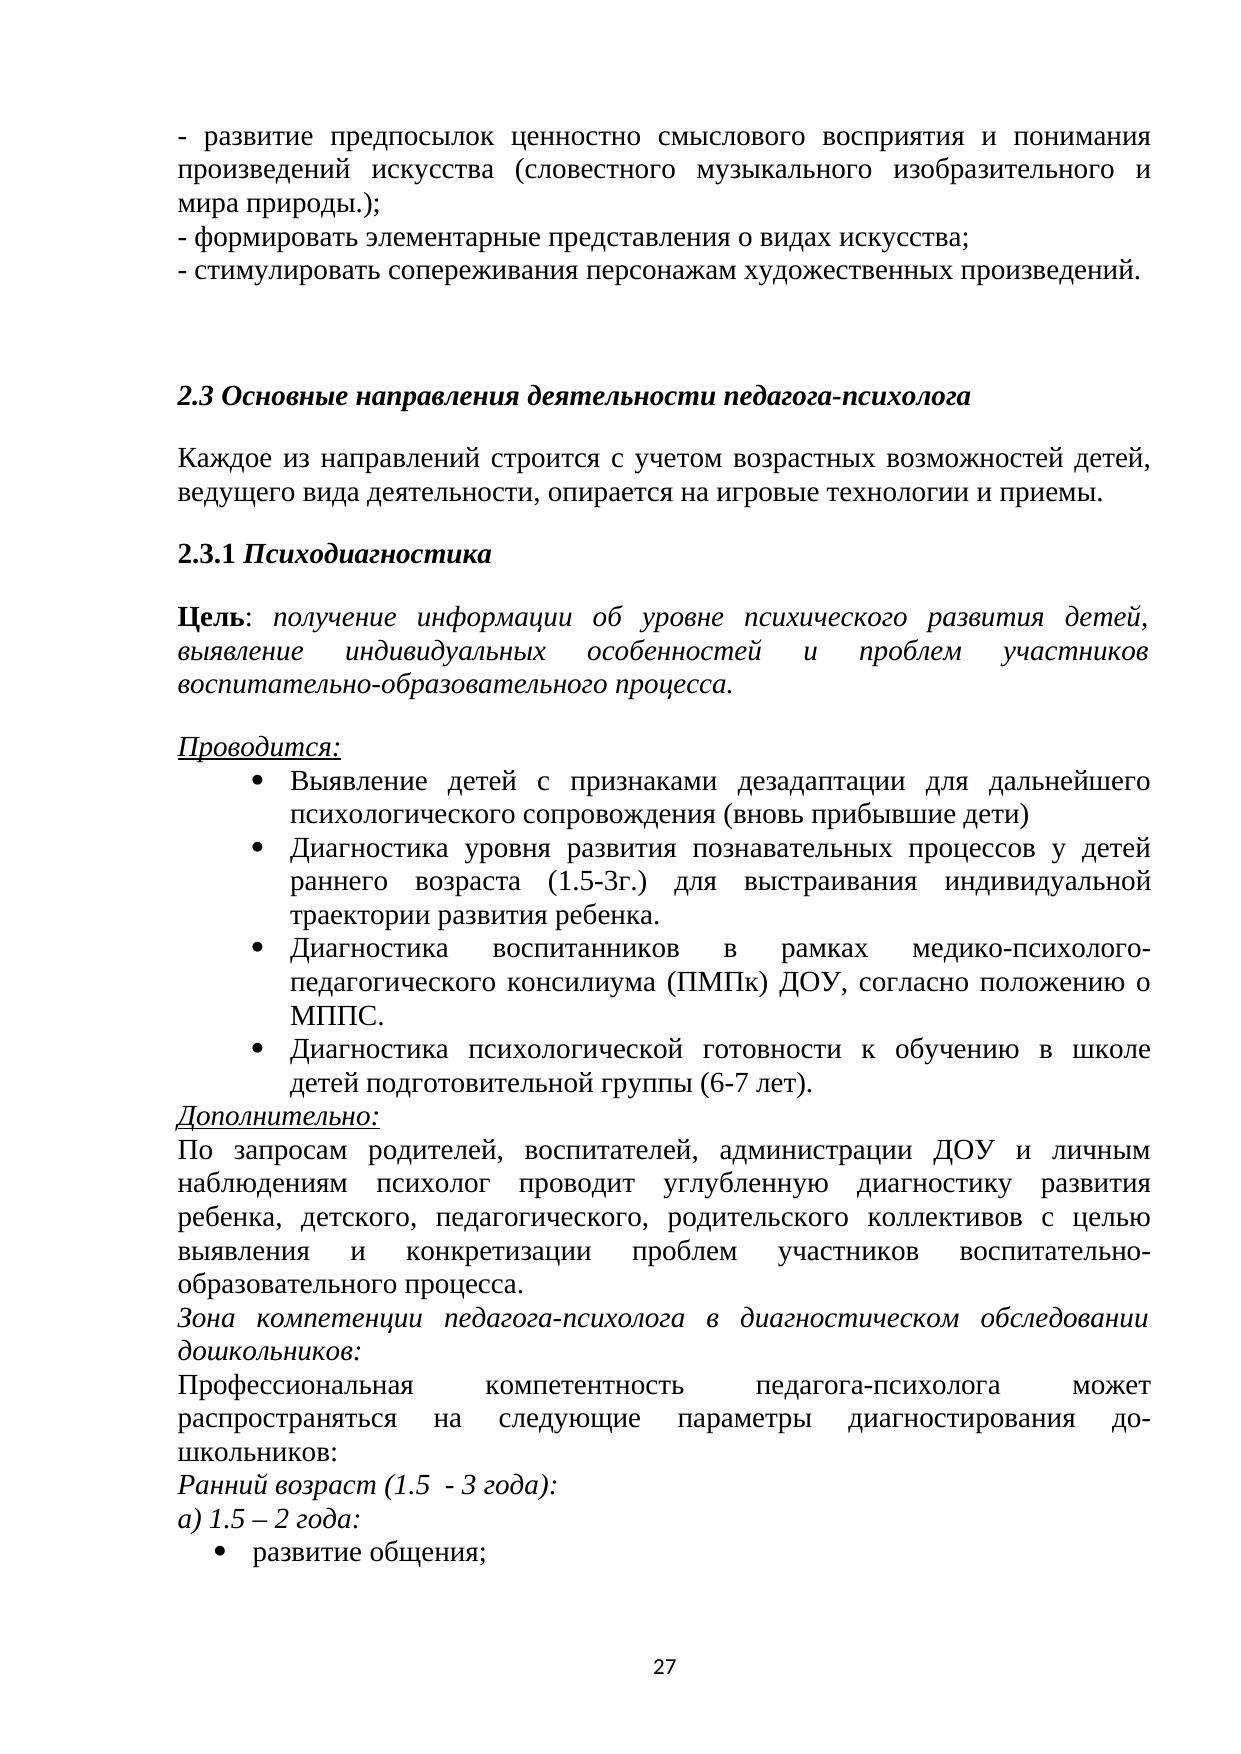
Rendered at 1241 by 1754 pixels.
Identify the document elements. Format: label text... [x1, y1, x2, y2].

text По запросам родителей, воспитателей, администрации ДОУ и личным наблюдениям психолог проводит углубленную диагностику развития ребенка, детского, педагогического, родительского коллективов с целью выявления и конкретизации проблем участников воспитательно-образовательного процесса. [177, 1132, 1152, 1300]
text - стимулировать сопереживания персонажам художественных произведений. [177, 252, 1152, 286]
text Дополнительно: [177, 1098, 1152, 1132]
text Каждое из направлений строится с учетом возрастных возможностей детей, ведущего вида деятельности, опирается на игровые технологии и приемы. [177, 440, 1152, 507]
text - развитие предпосылок ценностно смыслового восприятия и понимания произведений искусства (словестного музыкального изобразительного и мира природы.); [177, 118, 1152, 219]
list Диагностика воспитанников в рамках медико-психолого-педагогического консилиума (ПМПк) ДОУ, согласно положению о МППС. [252, 931, 1152, 1031]
text Зона компетенции педагога-психолога в диагностическом обследовании дошкольников: [177, 1300, 1152, 1367]
text Профессиональная компетентность педагога-психолога может распространяться на следующие параметры диагностирования до-школьников: [177, 1367, 1152, 1467]
list Выявление детей с признаками дезадаптации для дальнейшего психологического сопровождения (вновь прибывшие дети) [252, 763, 1152, 830]
text а) 1.5 – 2 года: [177, 1501, 1152, 1534]
list Диагностика психологической готовности к обучению в школе детей подготовительной группы (6-7 лет). [252, 1031, 1152, 1098]
text Проводится: [177, 729, 1152, 763]
text Ранний возраст (1.5 - 3 года): [177, 1467, 1152, 1501]
text Цель: получение информации об уровне психического развития детей, выявление индивидуальных особенностей и проблем участников воспитательно-образовательного процесса. [177, 599, 1152, 700]
text 2.3 Основные направления деятельности педагога-психолога [177, 378, 1152, 411]
text 2.3.1 Психодиагностика [177, 537, 1152, 570]
text - формировать элементарные представления о видах искусства; [177, 219, 1152, 252]
list Диагностика уровня развития познавательных процессов у детей раннего возраста (1.5-3г.) для выстраивания индивидуальной траектории развития ребенка. [252, 830, 1152, 931]
list развитие общения; [215, 1534, 1152, 1568]
